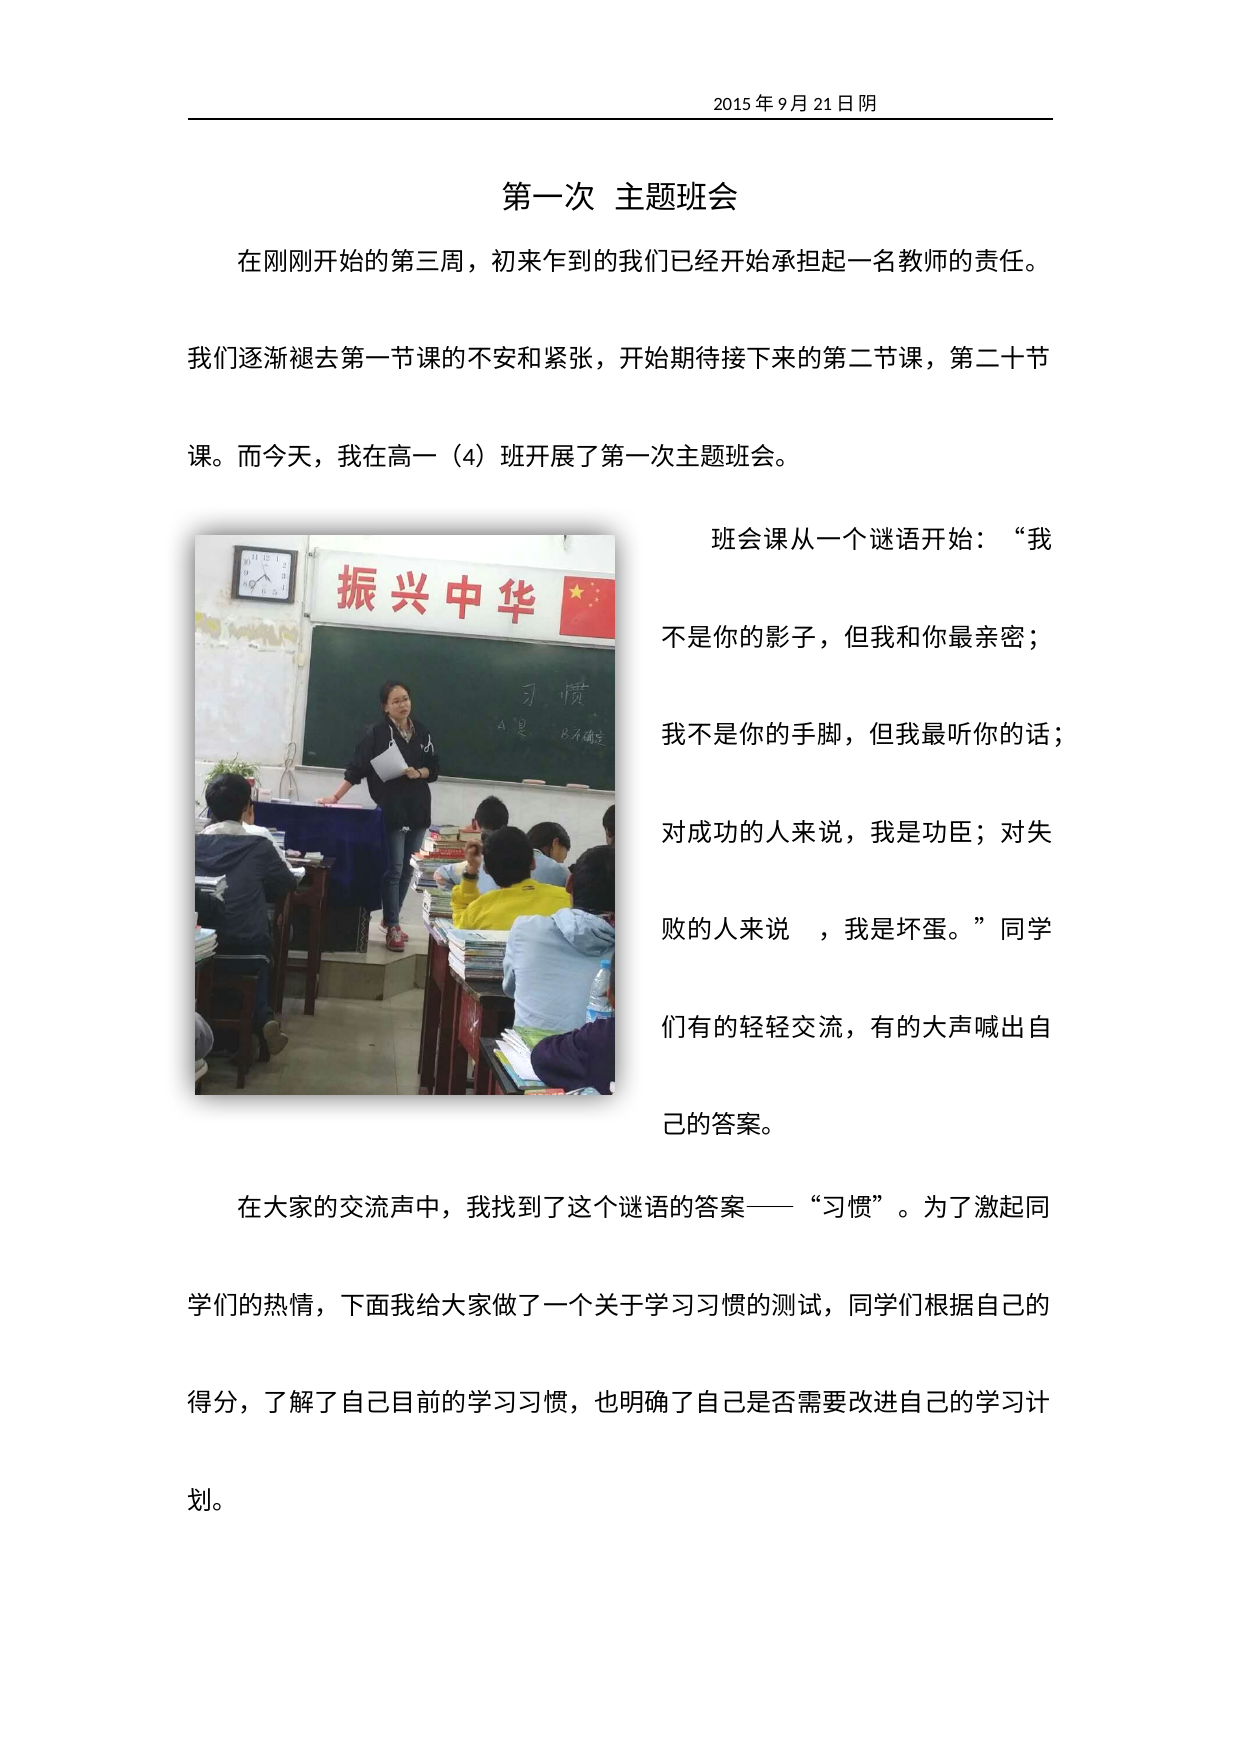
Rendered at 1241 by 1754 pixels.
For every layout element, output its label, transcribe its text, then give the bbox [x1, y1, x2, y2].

text 班会课从一个谜语开始：“我不是你的影子，但我和你最亲密；我不是你的手脚，但我最听你的话；对成功的人来说，我是功臣；对失败的人来说 ，我是坏蛋。”同学们有的轻轻交流，有的大声喊出自己的答案。 [187, 505, 1053, 1155]
text 在刚刚开始的第三周，初来乍到的我们已经开始承担起一名教师的责任。我们逐渐褪去第一节课的不安和紧张，开始期待接下来的第二节课，第二十节课。而今天，我在高一（4）班开展了第一次主题班会。 [187, 227, 1053, 487]
text 在大家的交流声中，我找到了这个谜语的答案——“习惯”。为了激起同学们的热情，下面我给大家做了一个关于学习习惯的测试，同学们根据自己的得分，了解了自己目前的学习习惯，也明确了自己是否需要改进自己的学习计划。 [187, 1173, 1053, 1531]
list 主题班会 [187, 162, 1053, 227]
